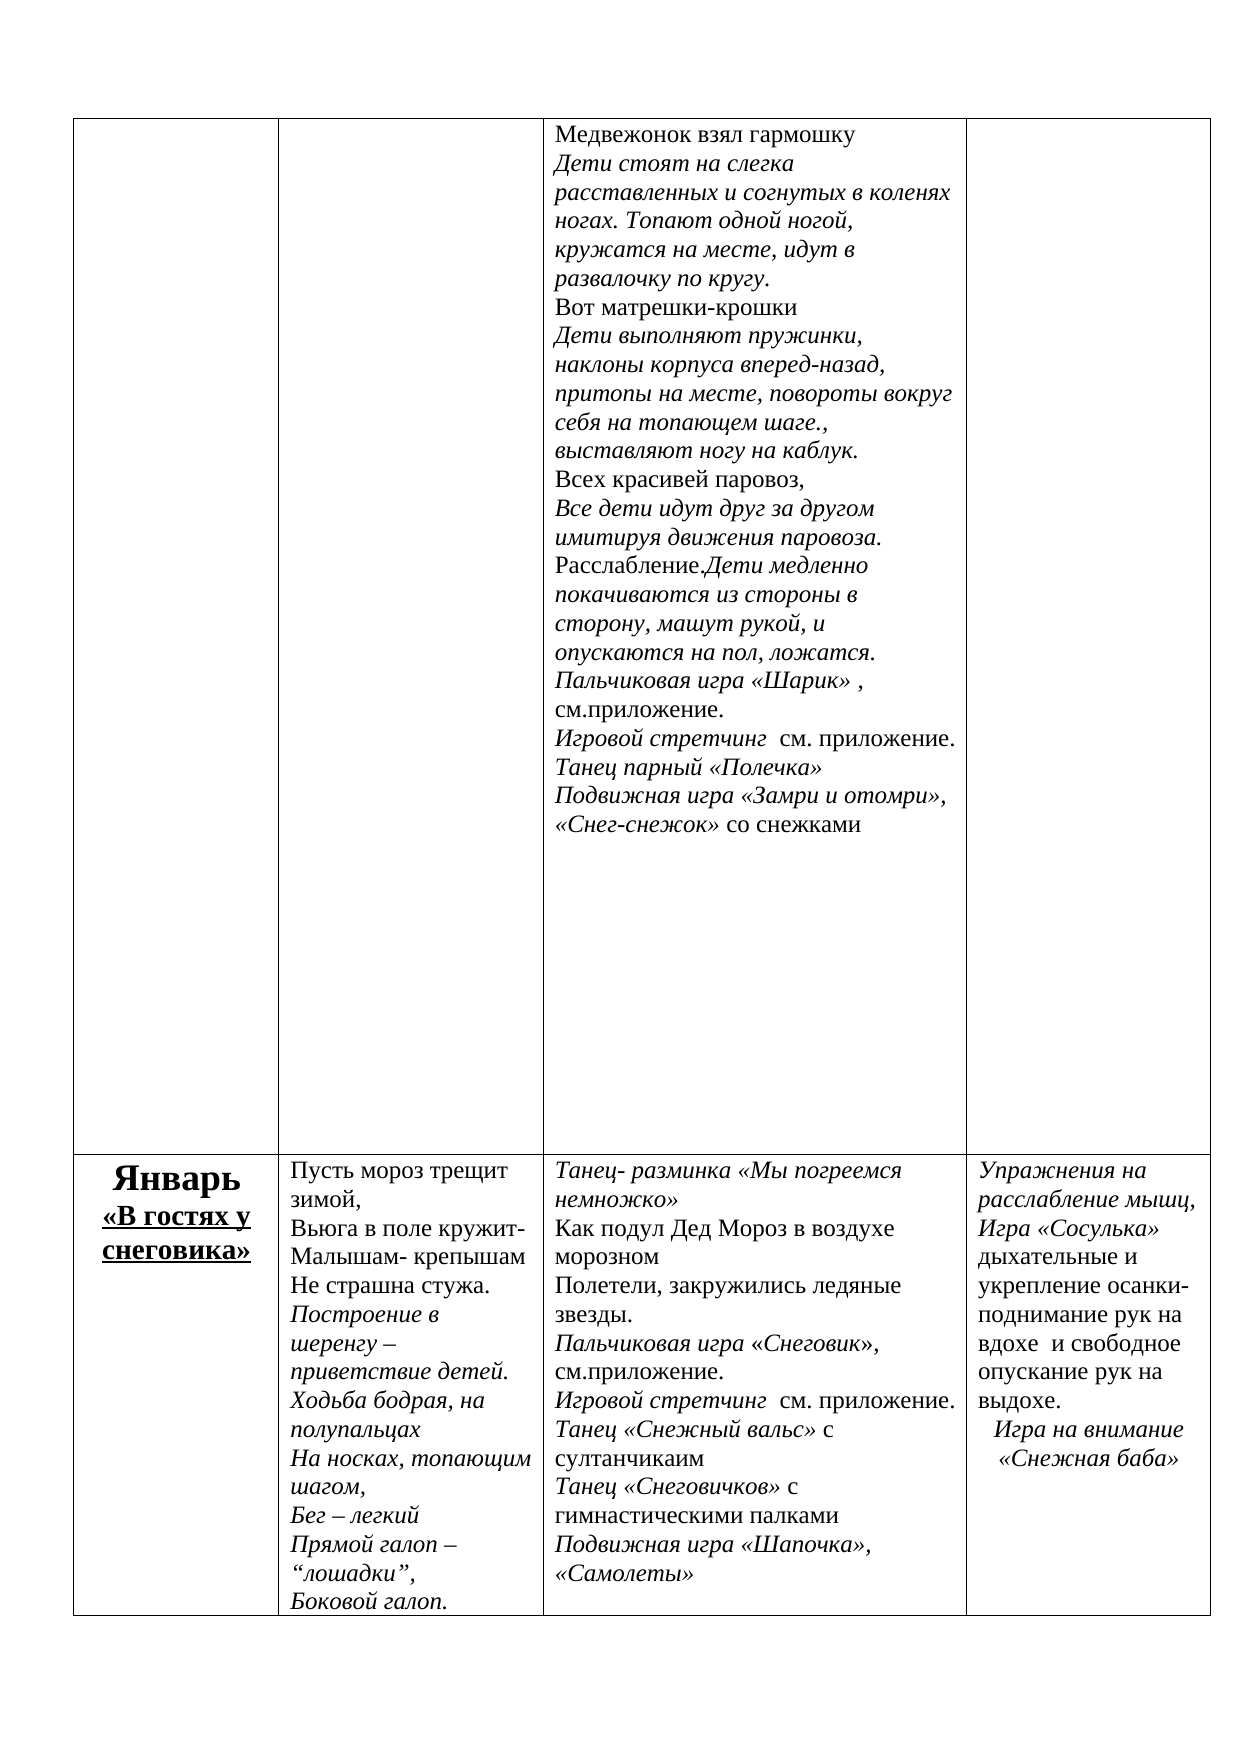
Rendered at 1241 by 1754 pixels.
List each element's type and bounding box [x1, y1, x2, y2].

table_cell [967, 1155, 1210, 1615]
table_cell [279, 119, 543, 1154]
table_cell [74, 119, 278, 1154]
table_cell [544, 119, 966, 1154]
table_cell [967, 119, 1210, 1154]
table_cell [544, 1155, 966, 1615]
table_cell [279, 1155, 543, 1615]
table_cell [74, 1155, 278, 1615]
